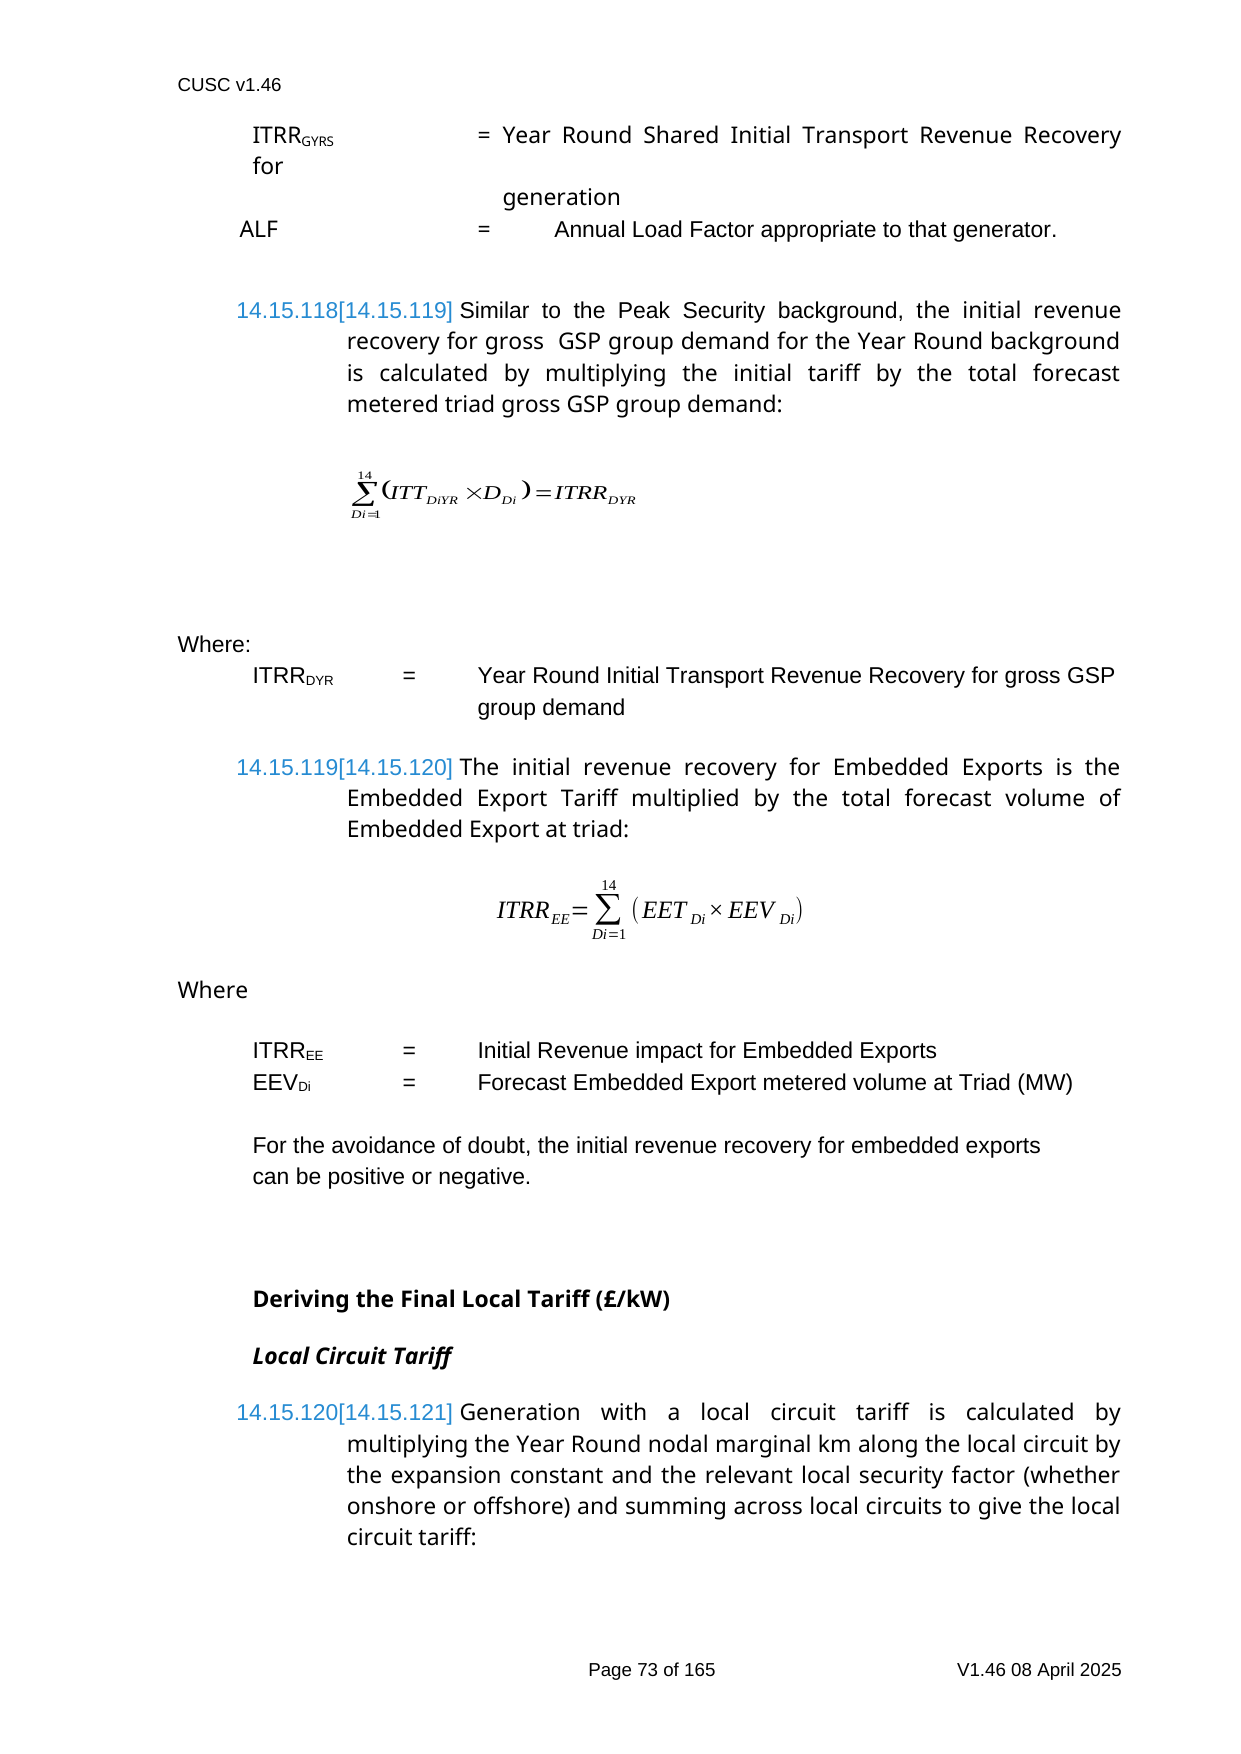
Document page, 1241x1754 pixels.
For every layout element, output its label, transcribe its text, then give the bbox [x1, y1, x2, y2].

list Generation with a local circuit tariff is calculated by multiplying the Year Round nodal marginal km along the local circuit by the expansion constant and the relevant local security factor (whether onshore or offshore) and summing across local circuits to give the local circuit tariff: [236, 1396, 1121, 1553]
text For the avoidance of doubt, the initial revenue recovery for embedded exports [177, 1132, 1121, 1158]
text ALF = Annual Load Factor appropriate to that generator. [177, 212, 1121, 244]
text EEVDi = Forecast Embedded Export metered volume at Triad (MW) [177, 1068, 1121, 1095]
text Where: [177, 631, 1121, 657]
list The initial revenue recovery for Embedded Exports is the Embedded Export Tariff multiplied by the total forecast volume of Embedded Export at triad: [236, 751, 1121, 845]
subtitle Deriving the Final Local Tariff (£/kW) [252, 1283, 1121, 1314]
subtitle Local Circuit Tariff [252, 1340, 1121, 1371]
text Where [177, 974, 1121, 1006]
text ITRREE = Initial Revenue impact for Embedded Exports [177, 1037, 1121, 1063]
text generation [252, 181, 1121, 212]
text ITRRGYRS = Year Round Shared Initial Transport Revenue Recovery for [252, 119, 1121, 181]
text group demand [402, 694, 1121, 720]
text ITRRDYR = Year Round Initial Transport Revenue Recovery for gross GSP [177, 662, 1121, 689]
text can be positive or negative. [177, 1163, 1121, 1189]
list Similar to the Peak Security background, the initial revenue recovery for gross GSP group demand for the Year Round background is calculated by multiplying the initial tariff by the total forecast metered triad gross GSP group demand: [236, 294, 1121, 419]
